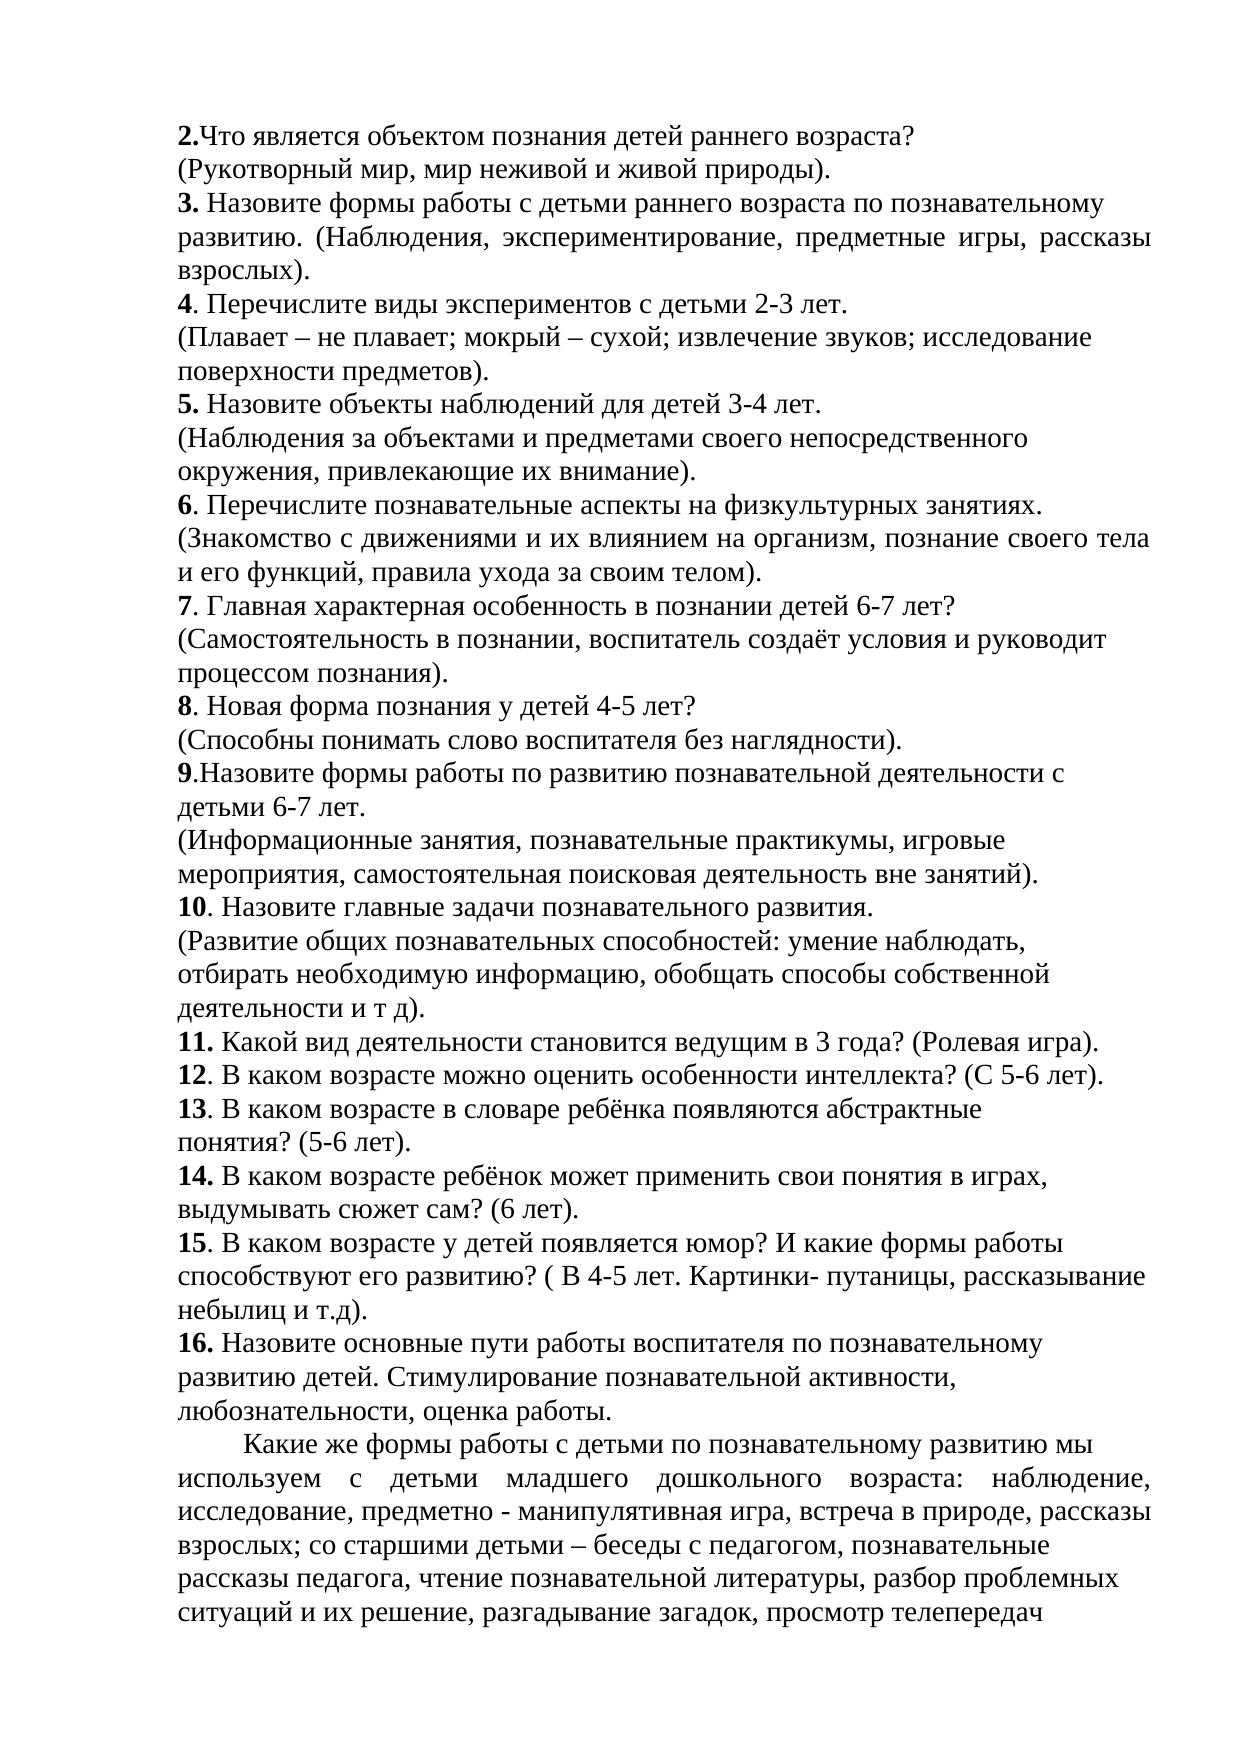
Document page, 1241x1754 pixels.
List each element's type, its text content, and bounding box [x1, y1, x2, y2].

text небылиц и т.д). [177, 1292, 1152, 1326]
text (Рукотворный мир, мир неживой и живой природы). [177, 152, 1152, 185]
text 6. Перечислите познавательные аспекты на физкультурных занятиях. [177, 487, 1152, 521]
text (Знакомство с движениями и их влиянием на организм, познание своего тела и его функций, правила ухода за своим телом). [177, 521, 1152, 588]
text взрослых; со старшими детьми – беседы с педагогом, познавательные [177, 1527, 1152, 1560]
text (Информационные занятия, познавательные практикумы, игровые [177, 822, 1152, 856]
text развитию. (Наблюдения, экспериментирование, предметные игры, рассказы взрослых). [177, 219, 1152, 286]
text Какие же формы работы с детьми по познавательному развитию мы [177, 1426, 1152, 1460]
text окружения, привлекающие их внимание). [177, 453, 1152, 487]
text 16. Назовите основные пути работы воспитателя по познавательному [177, 1326, 1152, 1359]
text любознательности, оценка работы. [177, 1393, 1152, 1426]
text мероприятия, самостоятельная поисковая деятельность вне занятий). [177, 856, 1152, 889]
text (Способны понимать слово воспитателя без наглядности). [177, 722, 1152, 755]
text ситуаций и их решение, разгадывание загадок, просмотр телепередач [177, 1594, 1152, 1627]
text деятельности и т д). [177, 990, 1152, 1024]
text понятия? (5-6 лет). [177, 1124, 1152, 1158]
text 14. В каком возрасте ребёнок может применить свои понятия в играх, [177, 1158, 1152, 1191]
text детьми 6-7 лет. [177, 789, 1152, 822]
text отбирать необходимую информацию, обобщать способы собственной [177, 957, 1152, 990]
text процессом познания). [177, 655, 1152, 688]
text 8. Новая форма познания у детей 4-5 лет? [177, 688, 1152, 722]
text способствуют его развитию? ( В 4-5 лет. Картинки- путаницы, рассказывание [177, 1258, 1152, 1292]
text 13. В каком возрасте в словаре ребёнка появляются абстрактные [177, 1091, 1152, 1124]
text 7. Главная характерная особенность в познании детей 6-7 лет? [177, 588, 1152, 621]
text 9.Назовите формы работы по развитию познавательной деятельности с [177, 755, 1152, 789]
text 2.Что является объектом познания детей раннего возраста? [177, 118, 1152, 152]
text рассказы педагога, чтение познавательной литературы, разбор проблемных [177, 1560, 1152, 1594]
text используем с детьми младшего дошкольного возраста: наблюдение, исследование, предметно - манипулятивная игра, встреча в природе, рассказы [177, 1460, 1152, 1527]
text 12. В каком возрасте можно оценить особенности интеллекта? (С 5-6 лет). [177, 1057, 1152, 1091]
text (Самостоятельность в познании, воспитатель создаёт условия и руководит [177, 621, 1152, 655]
text (Плавает – не плавает; мокрый – сухой; извлечение звуков; исследование [177, 319, 1152, 353]
text 4. Перечислите виды экспериментов с детьми 2-3 лет. [177, 286, 1152, 319]
text 15. В каком возрасте у детей появляется юмор? И какие формы работы [177, 1225, 1152, 1258]
text (Наблюдения за объектами и предметами своего непосредственного [177, 420, 1152, 453]
text поверхности предметов). [177, 353, 1152, 386]
text 11. Какой вид деятельности становится ведущим в 3 года? (Ролевая игра). [177, 1024, 1152, 1057]
text развитию детей. Стимулирование познавательной активности, [177, 1359, 1152, 1393]
text (Развитие общих познавательных способностей: умение наблюдать, [177, 923, 1152, 957]
text 10. Назовите главные задачи познавательного развития. [177, 889, 1152, 923]
text 3. Назовите формы работы с детьми раннего возраста по познавательному [177, 185, 1152, 219]
text выдумывать сюжет сам? (6 лет). [177, 1191, 1152, 1225]
text 5. Назовите объекты наблюдений для детей 3-4 лет. [177, 386, 1152, 420]
